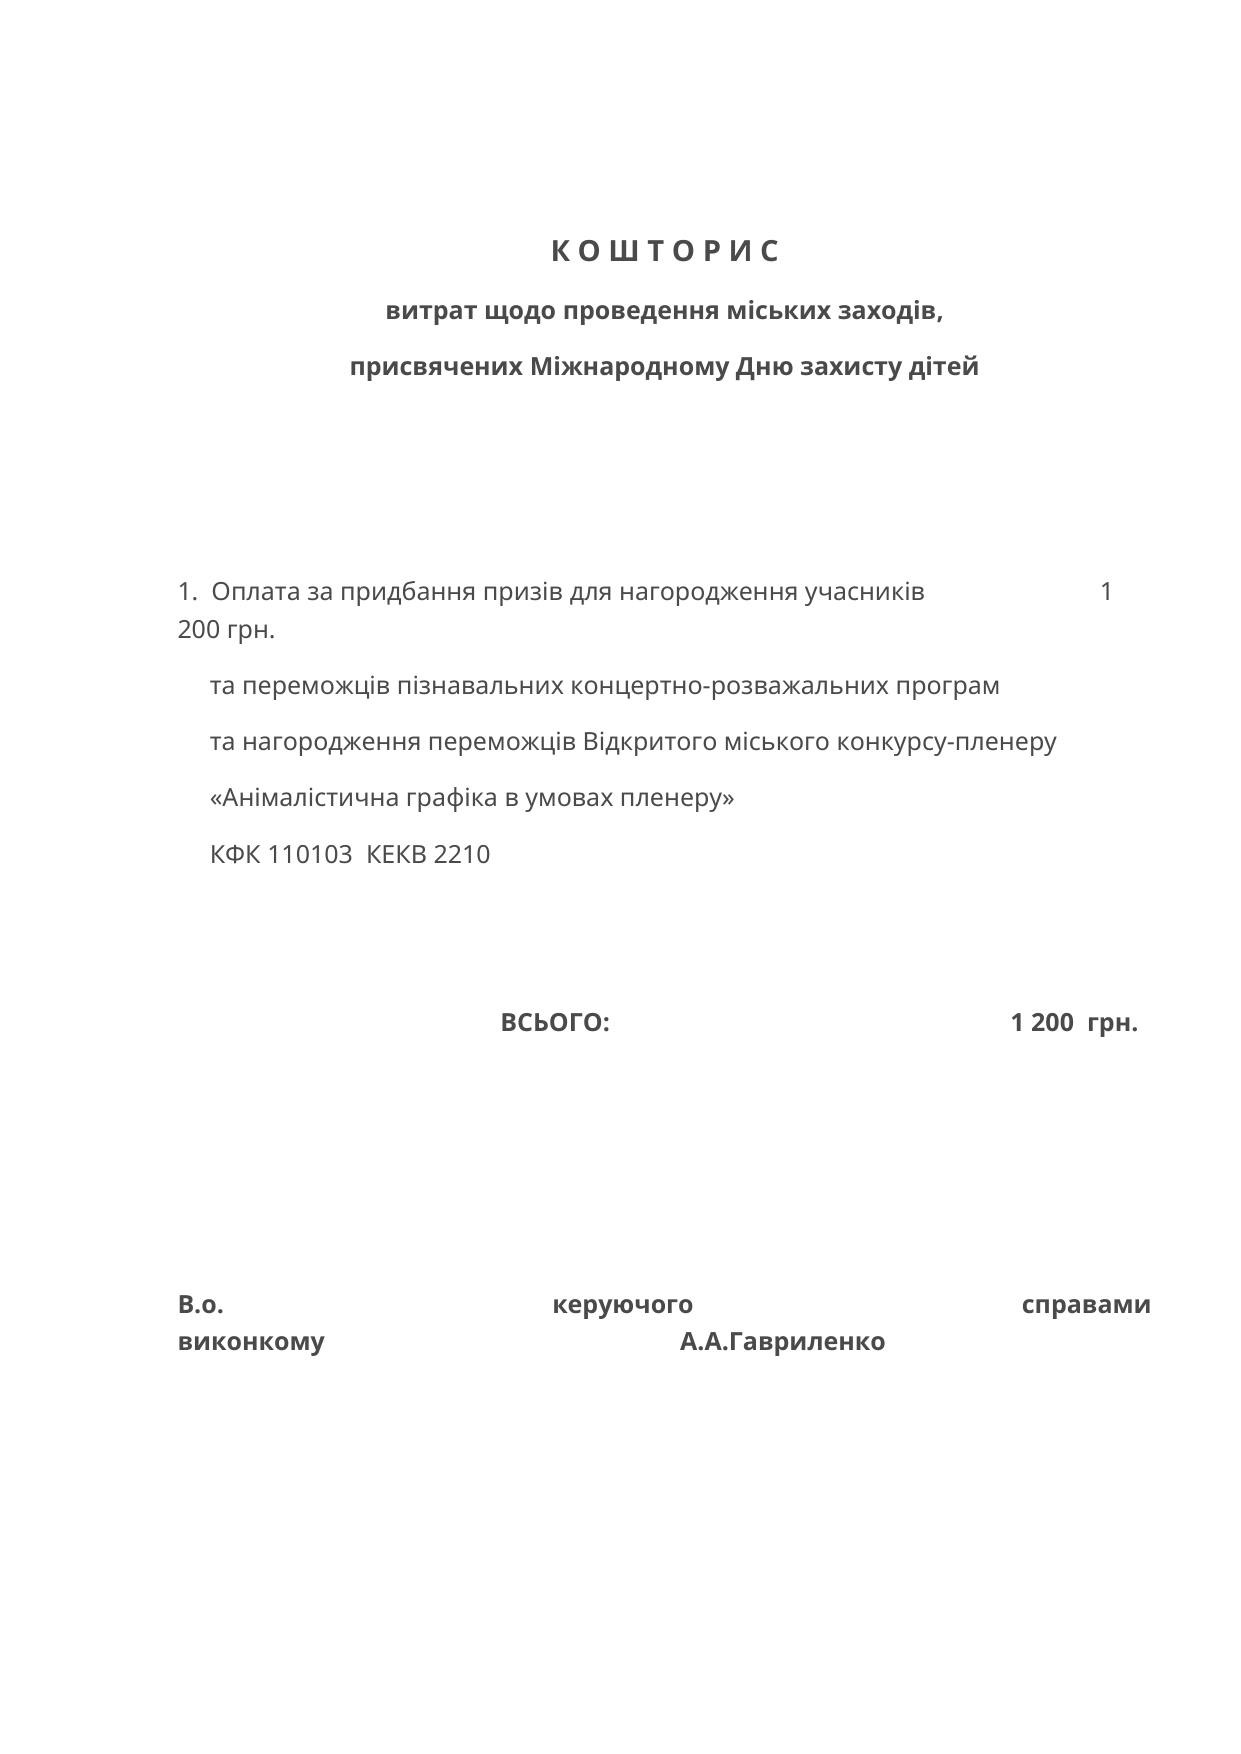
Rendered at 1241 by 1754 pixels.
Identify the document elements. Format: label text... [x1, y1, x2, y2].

text та переможців пізнавальних концертно-розважальних програм [177, 664, 1152, 702]
text В.о. керуючого справами виконкому А.А.Гавриленко [177, 1283, 1152, 1358]
text витрат щодо проведення міських заходів, [177, 289, 1152, 327]
text присвячених Міжнародному Дню захисту дітей [177, 345, 1152, 383]
text КФК 110103 КЕКВ 2210 [177, 833, 1152, 870]
text «Анімалістична графіка в умовах пленеру» [177, 777, 1152, 814]
text К О Ш Т О Р И С [177, 231, 1152, 270]
text 1. Оплата за придбання призів для нагородження учасників 1 200 грн. [177, 570, 1152, 645]
text та нагородження переможців Відкритого міського конкурсу-пленеру [177, 720, 1152, 758]
text ВСЬОГО: 1 200 грн. [177, 1002, 1152, 1039]
